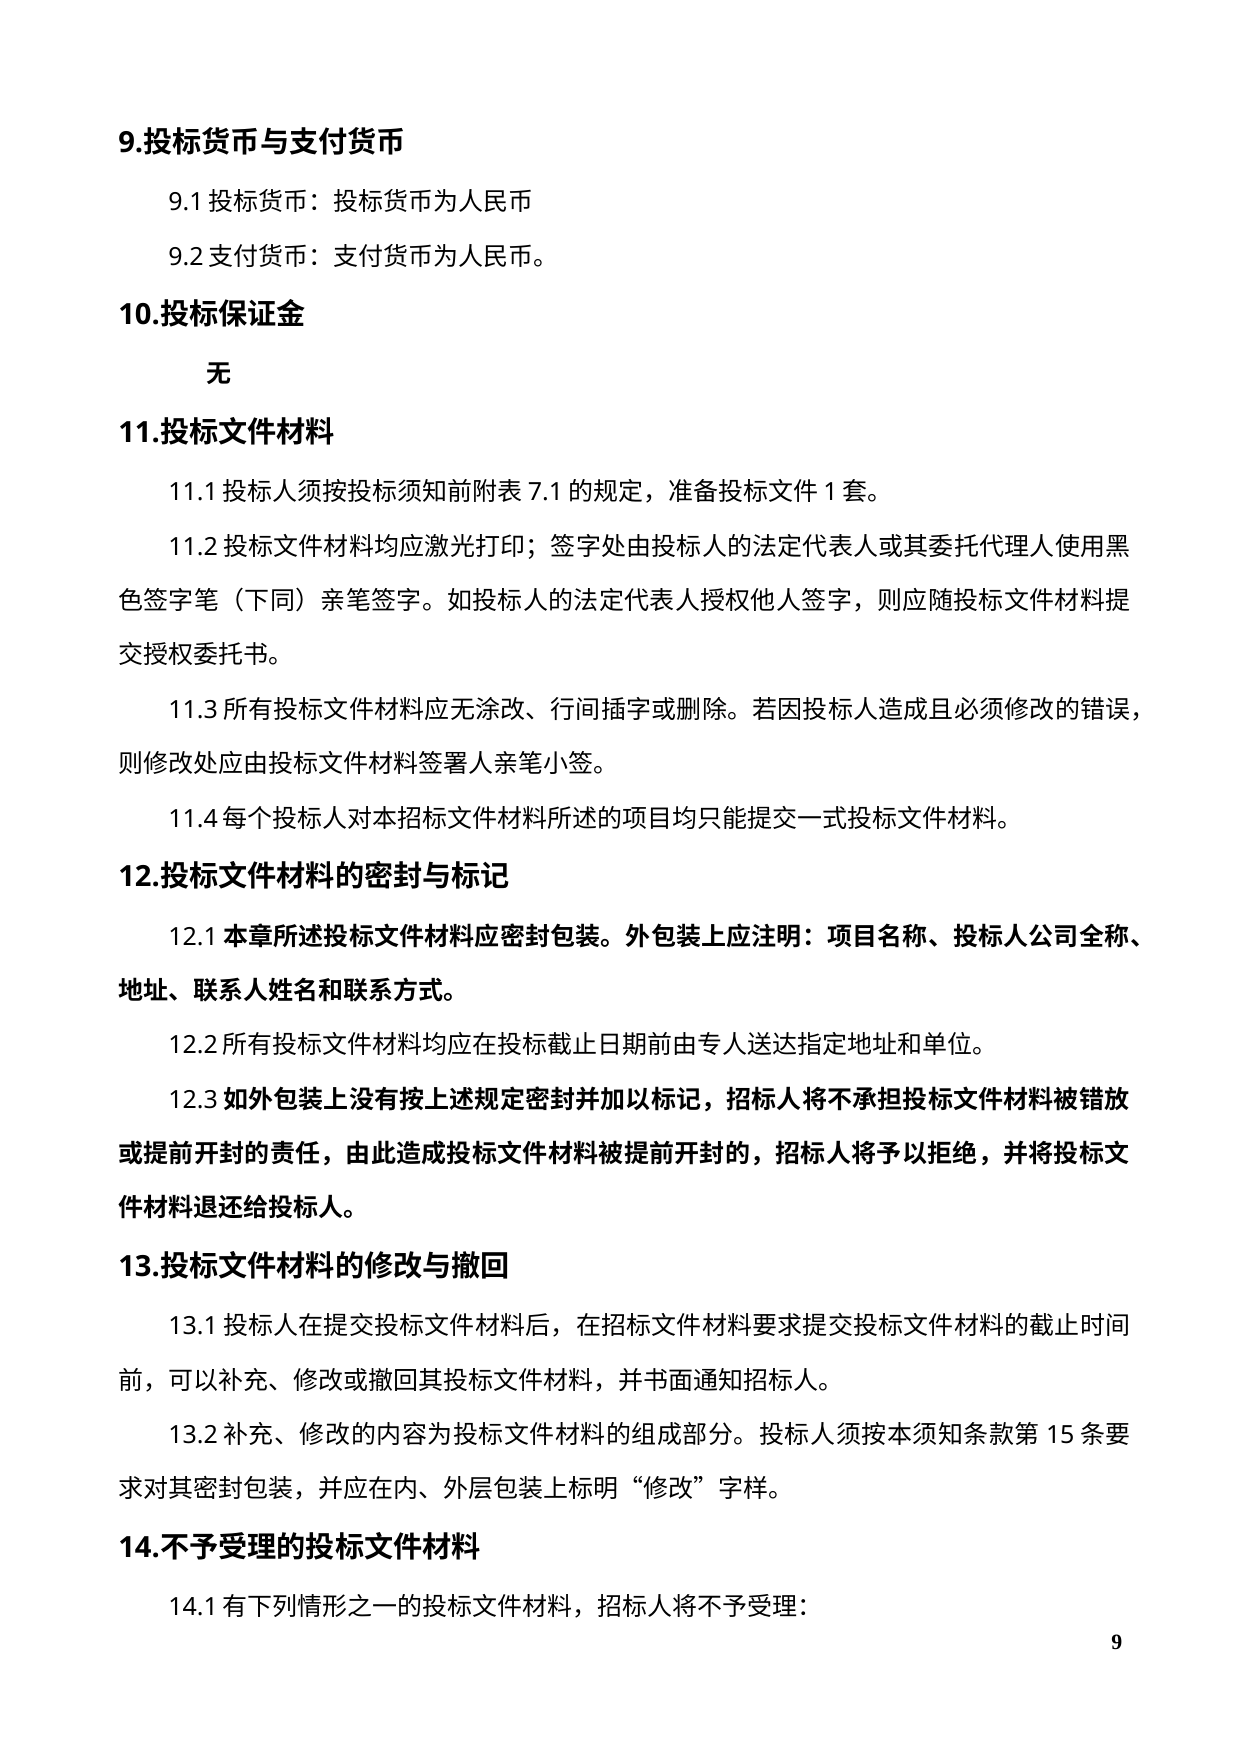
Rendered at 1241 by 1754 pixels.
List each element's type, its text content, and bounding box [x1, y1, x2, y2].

text 无 [118, 354, 1122, 390]
text 10.投标保证金 [118, 290, 1130, 333]
text 11.1投标人须按投标须知前附表7.1的规定，准备投标文件1套。 [118, 472, 1131, 508]
text 12.1本章所述投标文件材料应密封包装。外包装上应注明：项目名称、投标人公司全称、地址、联系人姓名和联系方式。 [118, 916, 1131, 1007]
text 13.1投标人在提交投标文件材料后，在招标文件材料要求提交投标文件材料的截止时间前，可以补充、修改或撤回其投标文件材料，并书面通知招标人。 [118, 1306, 1131, 1396]
text 9.投标货币与支付货币 [118, 118, 1130, 161]
text 12.2所有投标文件材料均应在投标截止日期前由专人送达指定地址和单位。 [118, 1025, 1131, 1061]
text 9.2支付货币：支付货币为人民币。 [118, 236, 1131, 272]
text 14.1有下列情形之一的投标文件材料，招标人将不予受理： [118, 1587, 1131, 1623]
text 11.3所有投标文件材料应无涂改、行间插字或删除。若因投标人造成且必须修改的错误，则修改处应由投标文件材料签署人亲笔小签。 [118, 689, 1131, 780]
text 11.4每个投标人对本招标文件材料所述的项目均只能提交一式投标文件材料。 [118, 798, 1131, 834]
text 13.2补充、修改的内容为投标文件材料的组成部分。投标人须按本须知条款第15条要求对其密封包装，并应在内、外层包装上标明“修改”字样。 [118, 1414, 1131, 1505]
text 11.2投标文件材料均应激光打印；签字处由投标人的法定代表人或其委托代理人使用黑色签字笔（下同）亲笔签字。如投标人的法定代表人授权他人签字，则应随投标文件材料提交授权委托书。 [118, 526, 1131, 671]
text 14.不予受理的投标文件材料 [118, 1523, 1130, 1566]
text 11.投标文件材料 [118, 408, 1130, 451]
text 12.投标文件材料的密封与标记 [118, 852, 1130, 895]
text 13.投标文件材料的修改与撤回 [118, 1242, 1130, 1285]
text 9.1投标货币：投标货币为人民币 [118, 182, 1131, 218]
text 12.3如外包装上没有按上述规定密封并加以标记，招标人将不承担投标文件材料被错放或提前开封的责任，由此造成投标文件材料被提前开封的，招标人将予以拒绝，并将投标文件材料退还给投标人。 [118, 1079, 1131, 1224]
